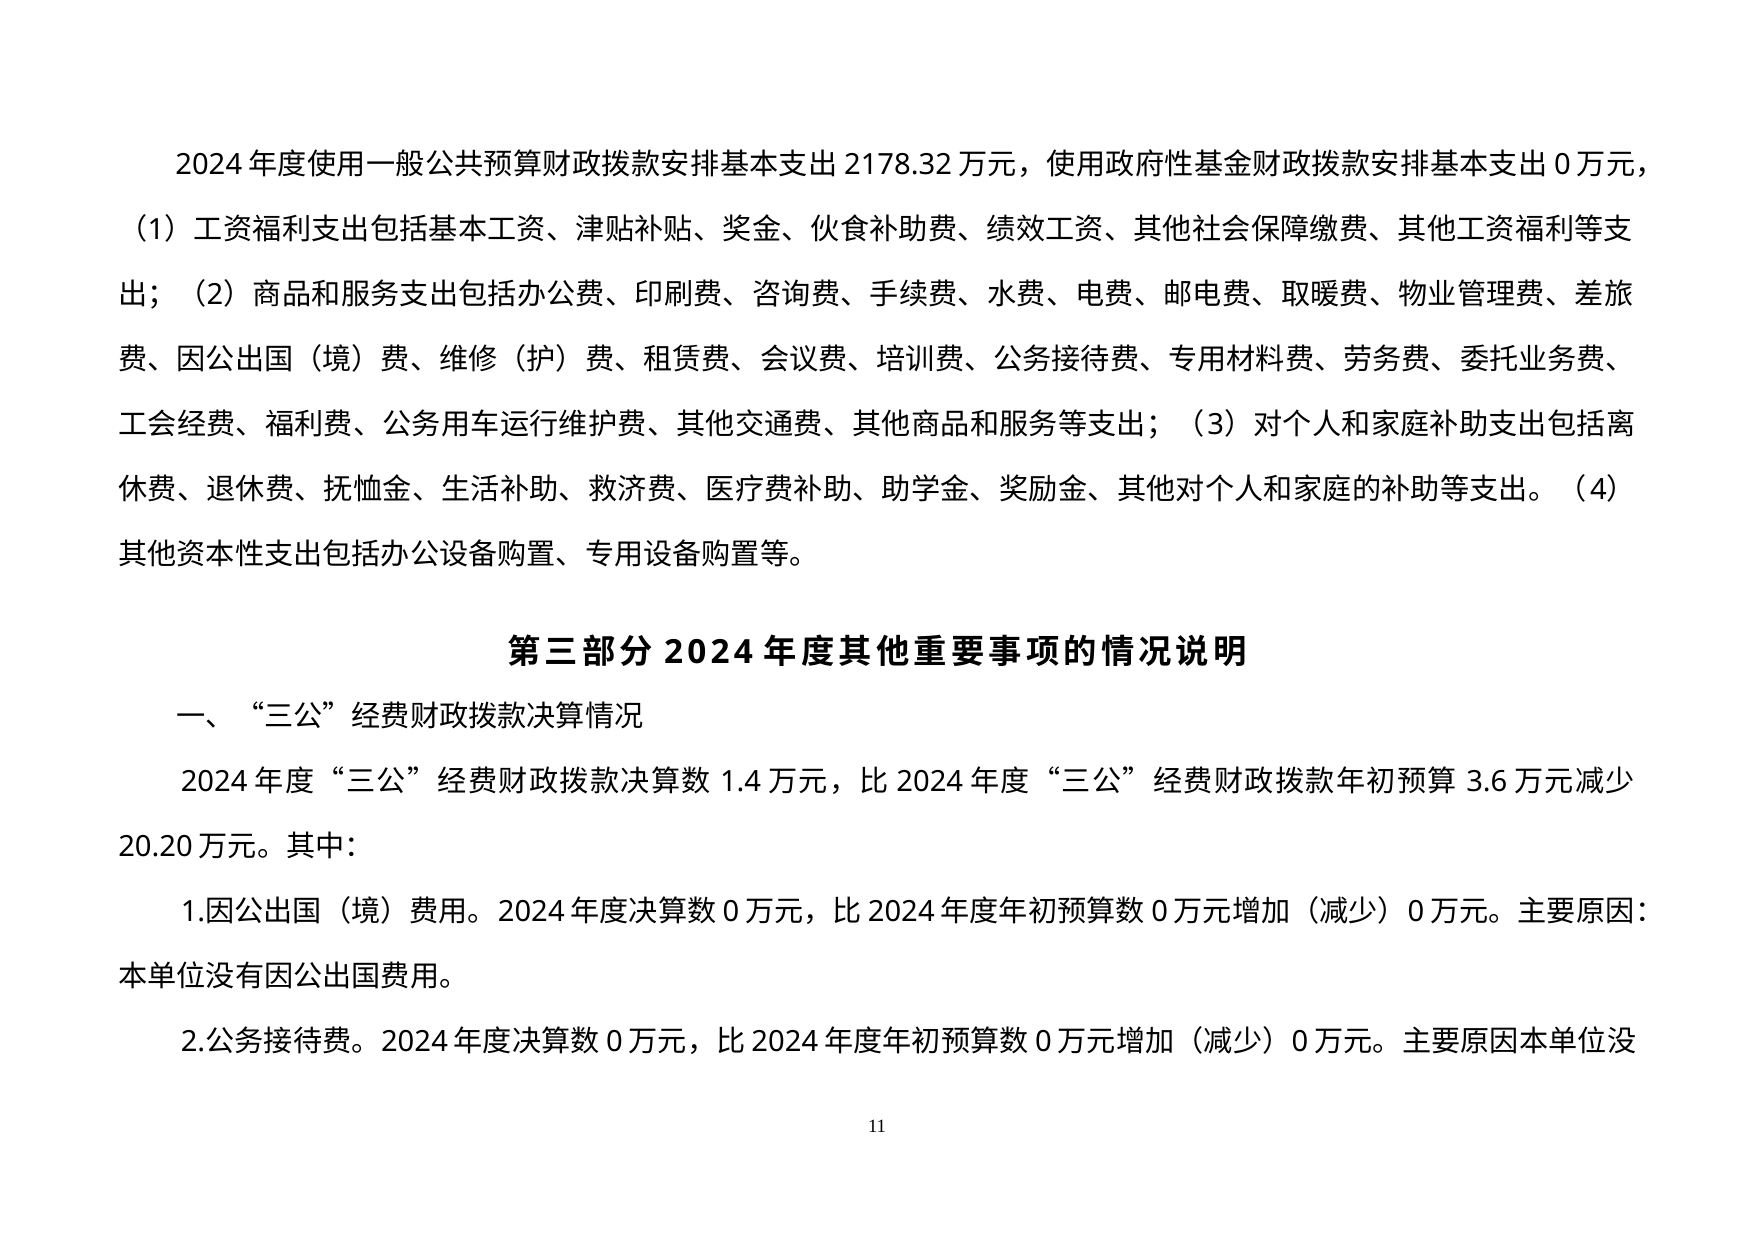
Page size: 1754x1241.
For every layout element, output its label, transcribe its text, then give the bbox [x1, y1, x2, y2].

text 1.因公出国（境）费用。2024年度决算数0万元，比2024年度年初预算数0万元增加（减少）0万元。主要原因：本单位没有因公出国费用。 [118, 877, 1636, 1007]
text 第三部分2024年度其他重要事项的情况说明 [118, 617, 1636, 682]
text 2024年度使用一般公共预算财政拨款安排基本支出2178.32万元，使用政府性基金财政拨款安排基本支出0万元，（1）工资福利支出包括基本工资、津贴补贴、奖金、伙食补助费、绩效工资、其他社会保障缴费、其他工资福利等支出；（2）商品和服务支出包括办公费、印刷费、咨询费、手续费、水费、电费、邮电费、取暖费、物业管理费、差旅费、因公出国（境）费、维修（护）费、租赁费、会议费、培训费、公务接待费、专用材料费、劳务费、委托业务费、工会经费、福利费、公务用车运行维护费、其他交通费、其他商品和服务等支出；（3）对个人和家庭补助支出包括离休费、退休费、抚恤金、生活补助、救济费、医疗费补助、助学金、奖励金、其他对个人和家庭的补助等支出。（4）其他资本性支出包括办公设备购置、专用设备购置等。 [118, 129, 1636, 584]
text 2024年度“三公”经费财政拨款决算数1.4万元，比2024年度“三公”经费财政拨款年初预算3.6万元减少20.20万元。其中： [118, 747, 1636, 877]
text 一、“三公”经费财政拨款决算情况 [118, 682, 1636, 747]
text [118, 1007, 1636, 1072]
